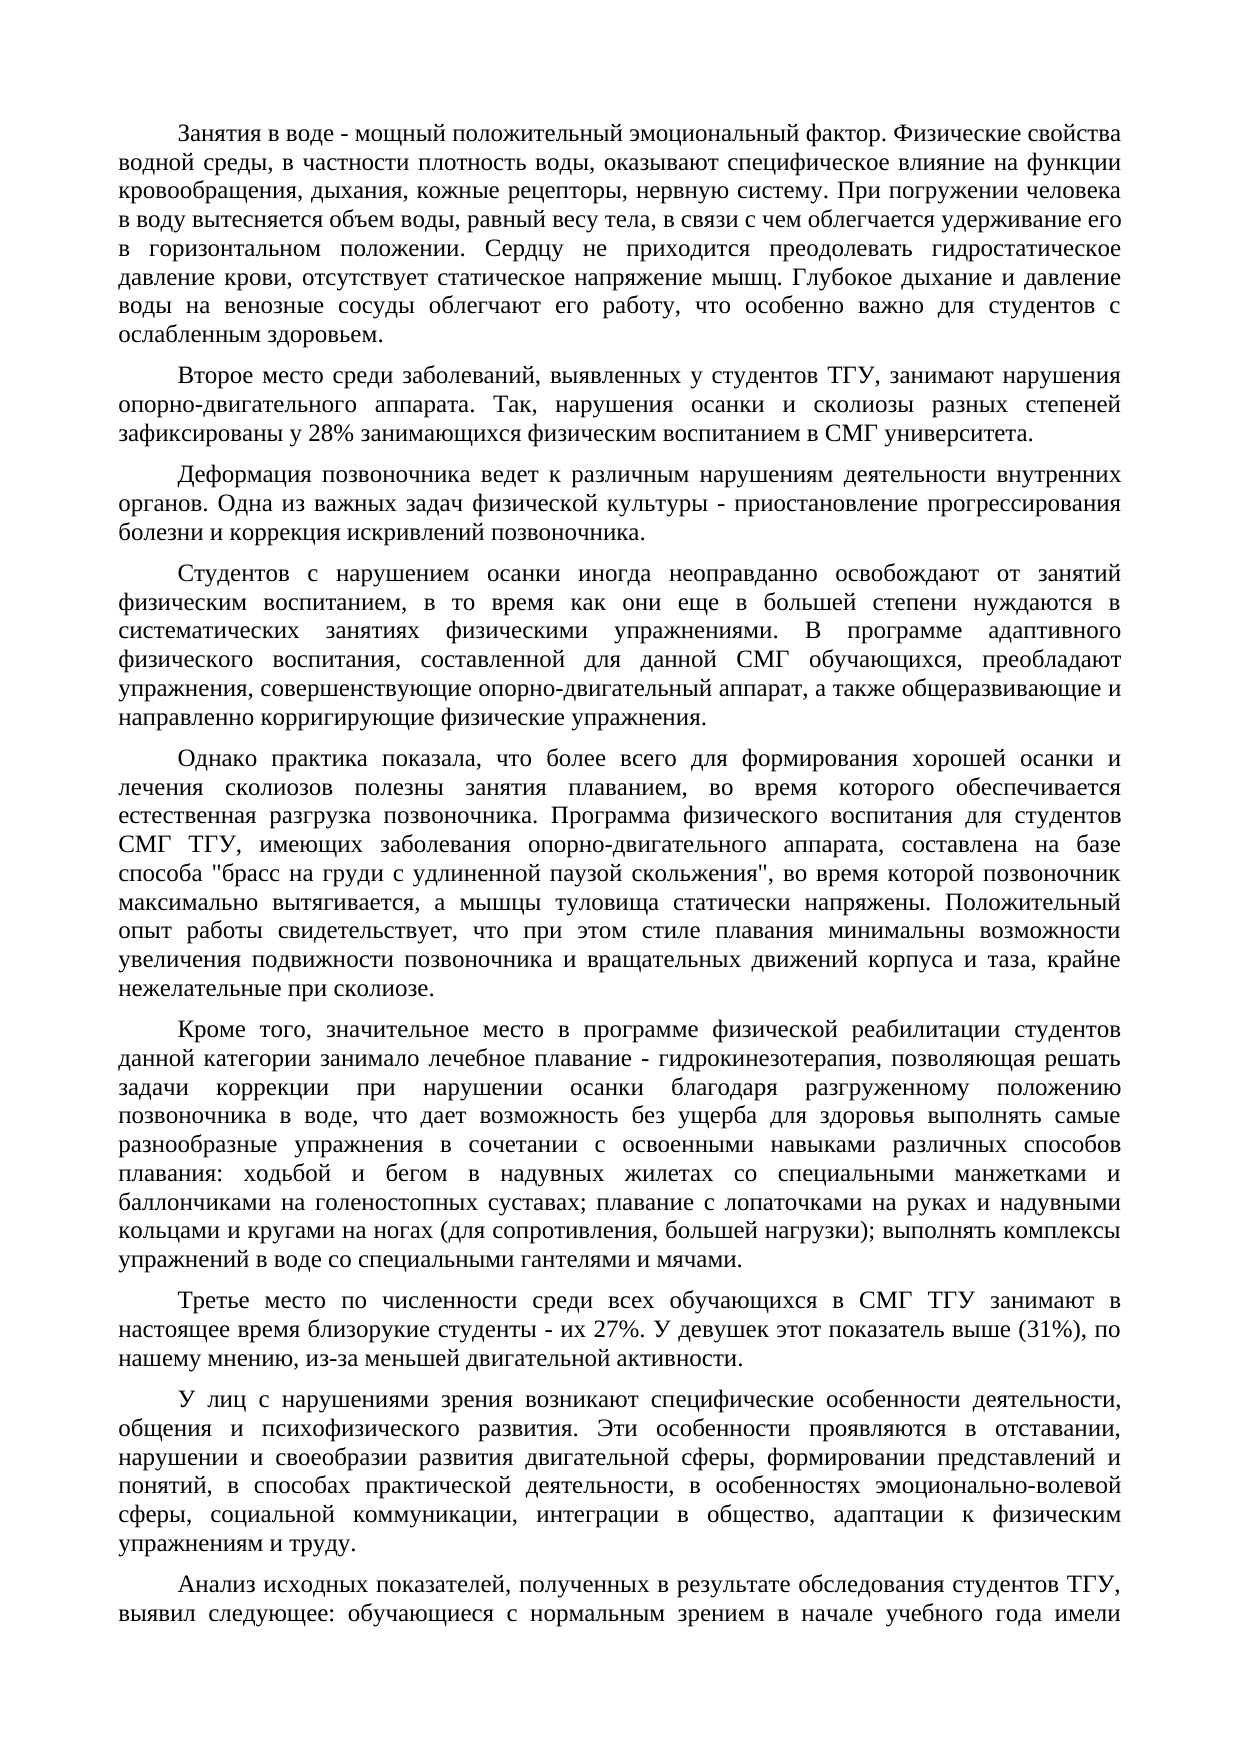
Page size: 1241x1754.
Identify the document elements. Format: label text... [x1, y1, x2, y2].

text Студентов с нарушением осанки иногда неоправданно освобождают от занятий физическим воспитанием, в то время как они еще в большей степени нуждаются в систематических занятиях физическими упражнениями. В программе адаптивного физического воспитания, составленной для данной СМГ обучающихся, преобладают упражнения, совершенствующие опорно-двигательный аппарат, а также общеразвивающие и направленно корригирующие физические упражнения. [118, 558, 1122, 731]
text Однако практика показала, что более всего для формирования хорошей осанки и лечения сколиозов полезны занятия плаванием, во время которого обеспечивается естественная разгрузка позвоночника. Программа физического воспитания для студентов СМГ ТГУ, имеющих заболевания опорно-двигательного аппарата, составлена на базе способа "брасс на груди с удлиненной паузой скольжения", во время которой позвоночник максимально вытягивается, а мышцы туловища статически напряжены. Положительный опыт работы свидетельствует, что при этом стиле плавания минимальны возможности увеличения подвижности позвоночника и вращательных движений корпуса и таза, крайне нежелательные при сколиозе. [118, 743, 1122, 1002]
text Третье место по численности среди всех обучающихся в СМГ ТГУ занимают в настоящее время близорукие студенты - их 27%. У девушек этот показатель выше (31%), по нашему мнению, из-за меньшей двигательной активности. [118, 1286, 1122, 1372]
text У лиц с нарушениями зрения возникают специфические особенности деятельности, общения и психофизического развития. Эти особенности проявляются в отставании, нарушении и своеобразии развития двигательной сферы, формировании представлений и понятий, в способах практической деятельности, в особенностях эмоционально-волевой сферы, социальной коммуникации, интеграции в общество, адаптации к физическим упражнениям и труду. [118, 1384, 1122, 1557]
text Занятия в воде - мощный положительный эмоциональный фактор. Физические свойства водной среды, в частности плотность воды, оказывают специфическое влияние на функции кровообращения, дыхания, кожные рецепторы, нервную систему. При погружении человека в воду вытесняется объем воды, равный весу тела, в связи с чем облегчается удерживание его в горизонтальном положении. Сердцу не приходится преодолевать гидростатическое давление крови, отсутствует статическое напряжение мышц. Глубокое дыхание и давление воды на венозные сосуды облегчают его работу, что особенно важно для студентов с ослабленным здоровьем. [118, 118, 1122, 348]
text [118, 1569, 1122, 1627]
text Второе место среди заболеваний, выявленных у студентов ТГУ, занимают нарушения опорно-двигательного аппарата. Так, нарушения осанки и сколиозы разных степеней зафиксированы у 28% занимающихся физическим воспитанием в СМГ университета. [118, 361, 1122, 447]
text Кроме того, значительное место в программе физической реабилитации студентов данной категории занимало лечебное плавание - гидрокинезотерапия, позволяющая решать задачи коррекции при нарушении осанки благодаря разгруженному положению позвоночника в воде, что дает возможность без ущерба для здоровья выполнять самые разнообразные упражнения в сочетании с освоенными навыками различных способов плавания: ходьбой и бегом в надувных жилетах со специальными манжетками и баллончиками на голеностопных суставах; плавание с лопаточками на руках и надувными кольцами и кругами на ногах (для сопротивления, большей нагрузки); выполнять комплексы упражнений в воде со специальными гантелями и мячами. [118, 1014, 1122, 1273]
text Деформация позвоночника ведет к различным нарушениям деятельности внутренних органов. Одна из важных задач физической культуры - приостановление прогрессирования болезни и коррекция искривлений позвоночника. [118, 459, 1122, 546]
